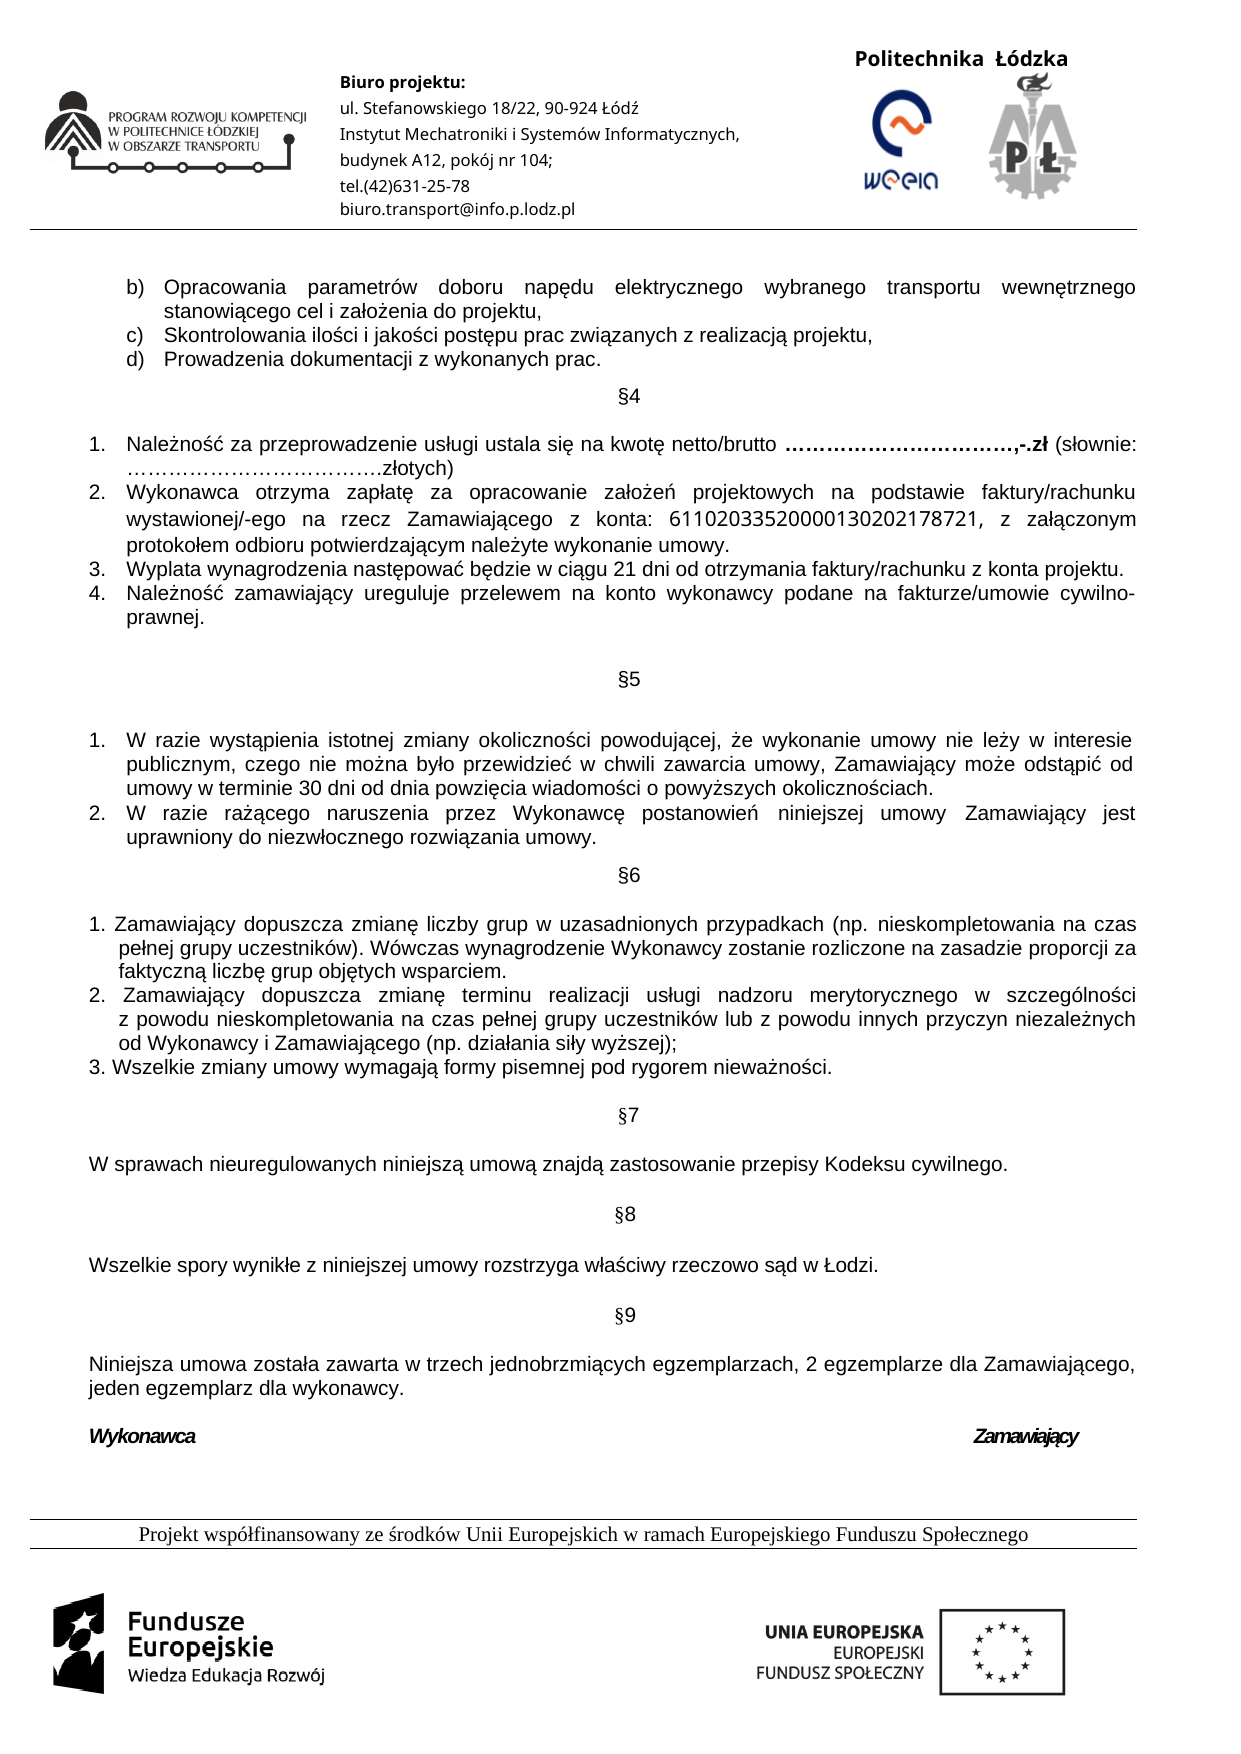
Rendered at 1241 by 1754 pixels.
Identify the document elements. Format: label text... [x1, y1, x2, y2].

list W razie rażącego naruszenia przez Wykonawcę postanowień niniejszej umowy Zamawiający jest uprawniony do niezwłocznego rozwiązania umowy. [89, 801, 1136, 848]
text 3. Wszelkie zmiany umowy wymagają formy pisemnej pod rygorem nieważności. [89, 1055, 1137, 1079]
picture [731, 1586, 1090, 1719]
list Należność za przeprowadzenie usługi ustala się na kwotę netto/brutto ……………………………,-.zł (słownie: ……………………………….złotych) [89, 432, 1137, 480]
list W razie wystąpienia istotnej zmiany okoliczności powodującej, że wykonanie umowy nie leży w interesie publicznym, czego nie można było przewidzieć w chwili zawarcia umowy, Zamawiający może odstąpić od umowy w terminie 30 dni od dnia powzięcia wiadomości o powyższych okolicznościach. [89, 728, 1134, 800]
text W sprawach nieuregulowanych niniejszą umową znajdą zastosowanie przepisy Kodeksu cywilnego. [89, 1152, 1135, 1176]
text §8 [89, 1202, 1135, 1226]
text §6 [121, 862, 1137, 886]
text Wykonawca Zamawiający [89, 1423, 1137, 1471]
list Prowadzenia dokumentacji z wykonanych prac. [126, 346, 1137, 370]
list Skontrolowania ilości i jakości postępu prac związanych z realizacją projektu, [126, 322, 1137, 346]
list Wyplata wynagrodzenia następować będzie w ciągu 21 dni od otrzymania faktury/rachunku z konta projektu. [89, 557, 1136, 581]
text §7 [89, 1103, 1137, 1127]
picture [846, 76, 946, 201]
list 1. Zamawiający dopuszcza zmianę liczby grup w uzasadnionych przypadkach (np. nieskompletowania na czas pełnej grupy uczestników). Wówczas wynagrodzenie Wykonawcy zostanie rozliczone na zasadzie proporcji za faktyczną liczbę grup objętych wsparciem. [89, 911, 1137, 983]
text Niniejsza umowa została zawarta w trzech jednobrzmiących egzemplarzach, 2 egzemplarze dla Zamawiającego, jeden egzemplarz dla wykonawcy. [89, 1352, 1137, 1399]
list Opracowania parametrów doboru napędu elektrycznego wybranego transportu wewnętrznego stanowiącego cel i założenia do projektu, [126, 274, 1137, 322]
picture [26, 70, 325, 203]
list Wykonawca otrzyma zapłatę za opracowanie założeń projektowych na podstawie faktury/rachunku wystawionej/-ego na rzecz Zamawiającego z konta: 61102033520000130202178721, z załączonym protokołem odbioru potwierdzającym należyte wykonanie umowy. [89, 480, 1137, 557]
text Wszelkie spory wynikłe z niniejszej umowy rozstrzyga właściwy rzeczowo sąd w Łodzi. [89, 1252, 1135, 1276]
list Należność zamawiający ureguluje przelewem na konto wykonawcy podane na fakturze/umowie cywilno-prawnej. [89, 581, 1136, 628]
picture [28, 1586, 349, 1720]
text §4 [121, 384, 1137, 408]
picture [988, 72, 1077, 200]
text §9 [89, 1302, 1135, 1327]
list 2. Zamawiający dopuszcza zmianę terminu realizacji usługi nadzoru merytorycznego w szczególności z powodu nieskompletowania na czas pełnej grupy uczestników lub z powodu innych przyczyn niezależnych od Wykonawcy i Zamawiającego (np. działania siły wyższej); [89, 983, 1137, 1055]
text §5 [121, 666, 1137, 690]
